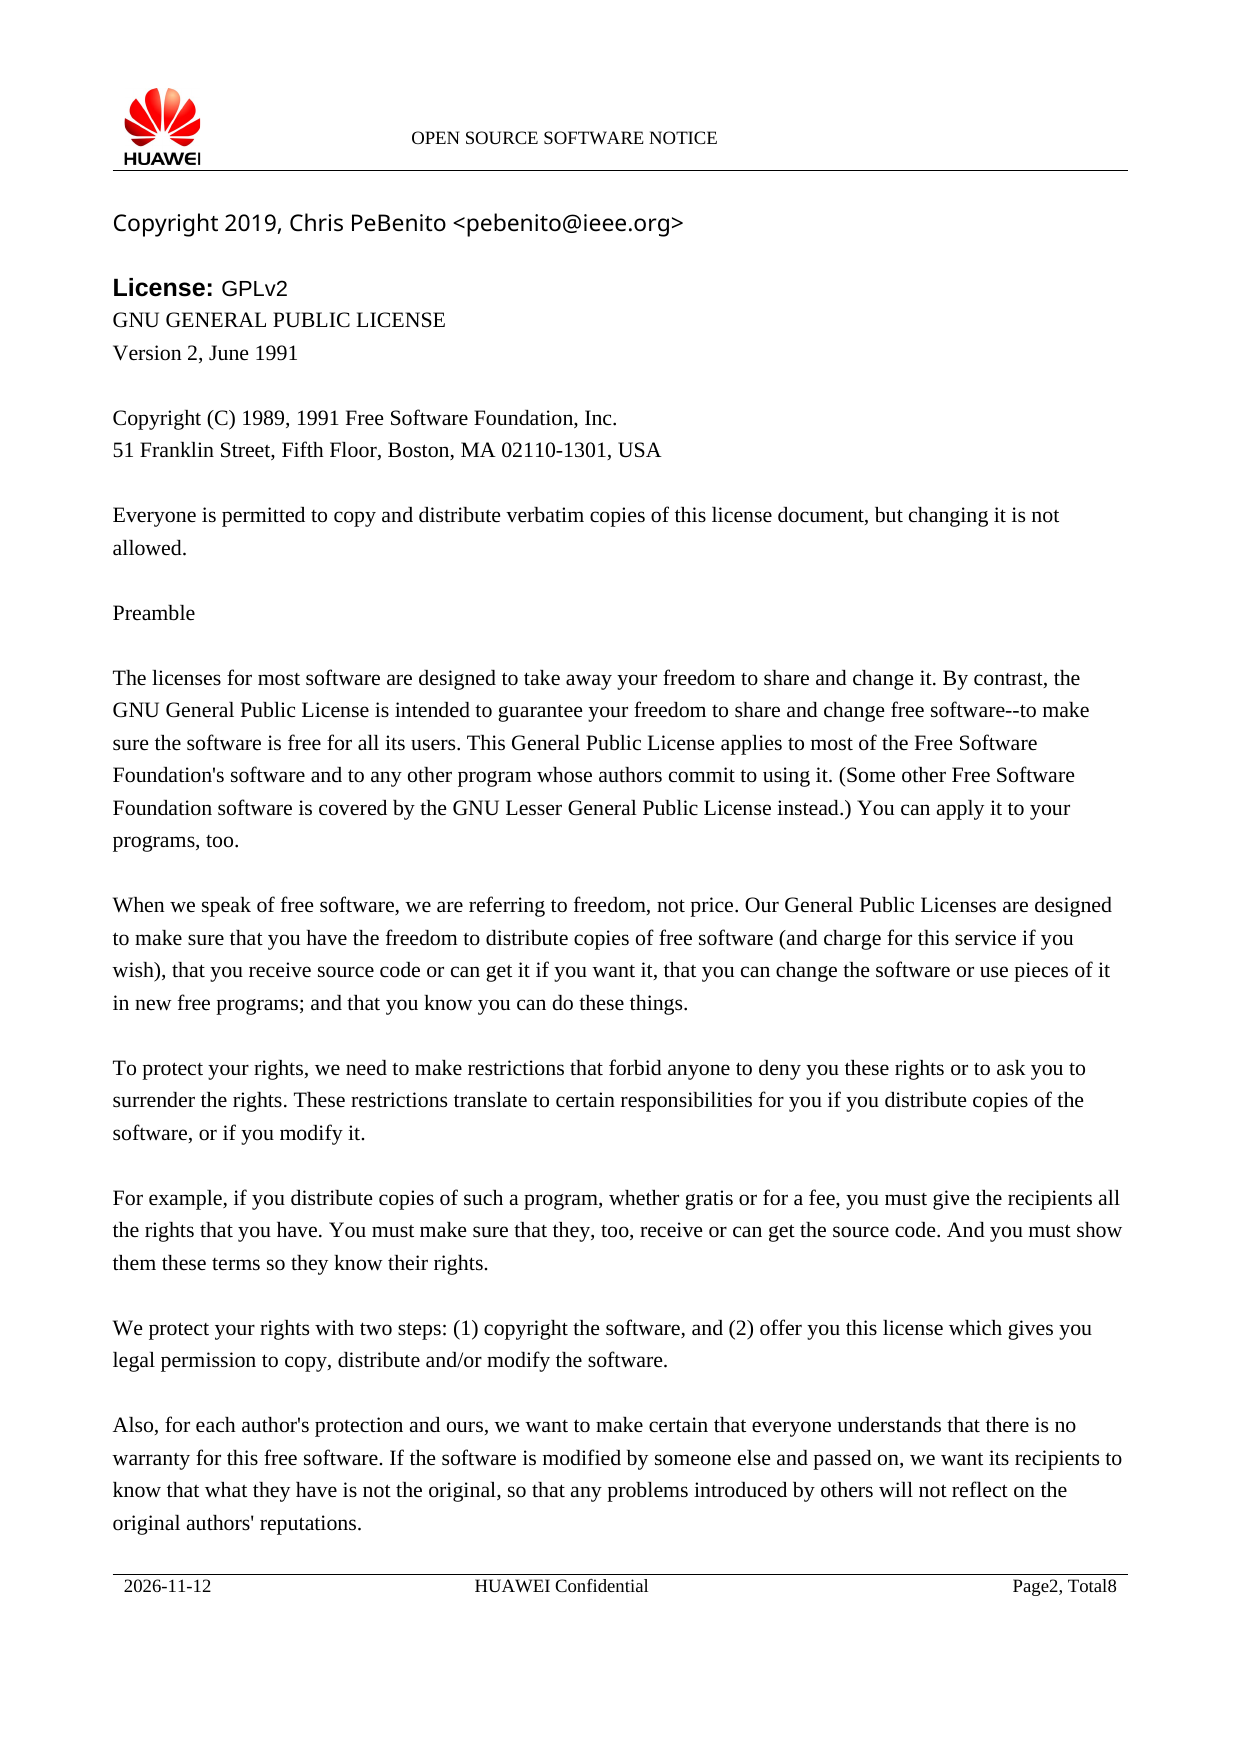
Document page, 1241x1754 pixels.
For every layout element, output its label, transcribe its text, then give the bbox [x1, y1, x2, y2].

picture [124, 88, 201, 165]
text License: GPLv2 [112, 271, 1128, 304]
